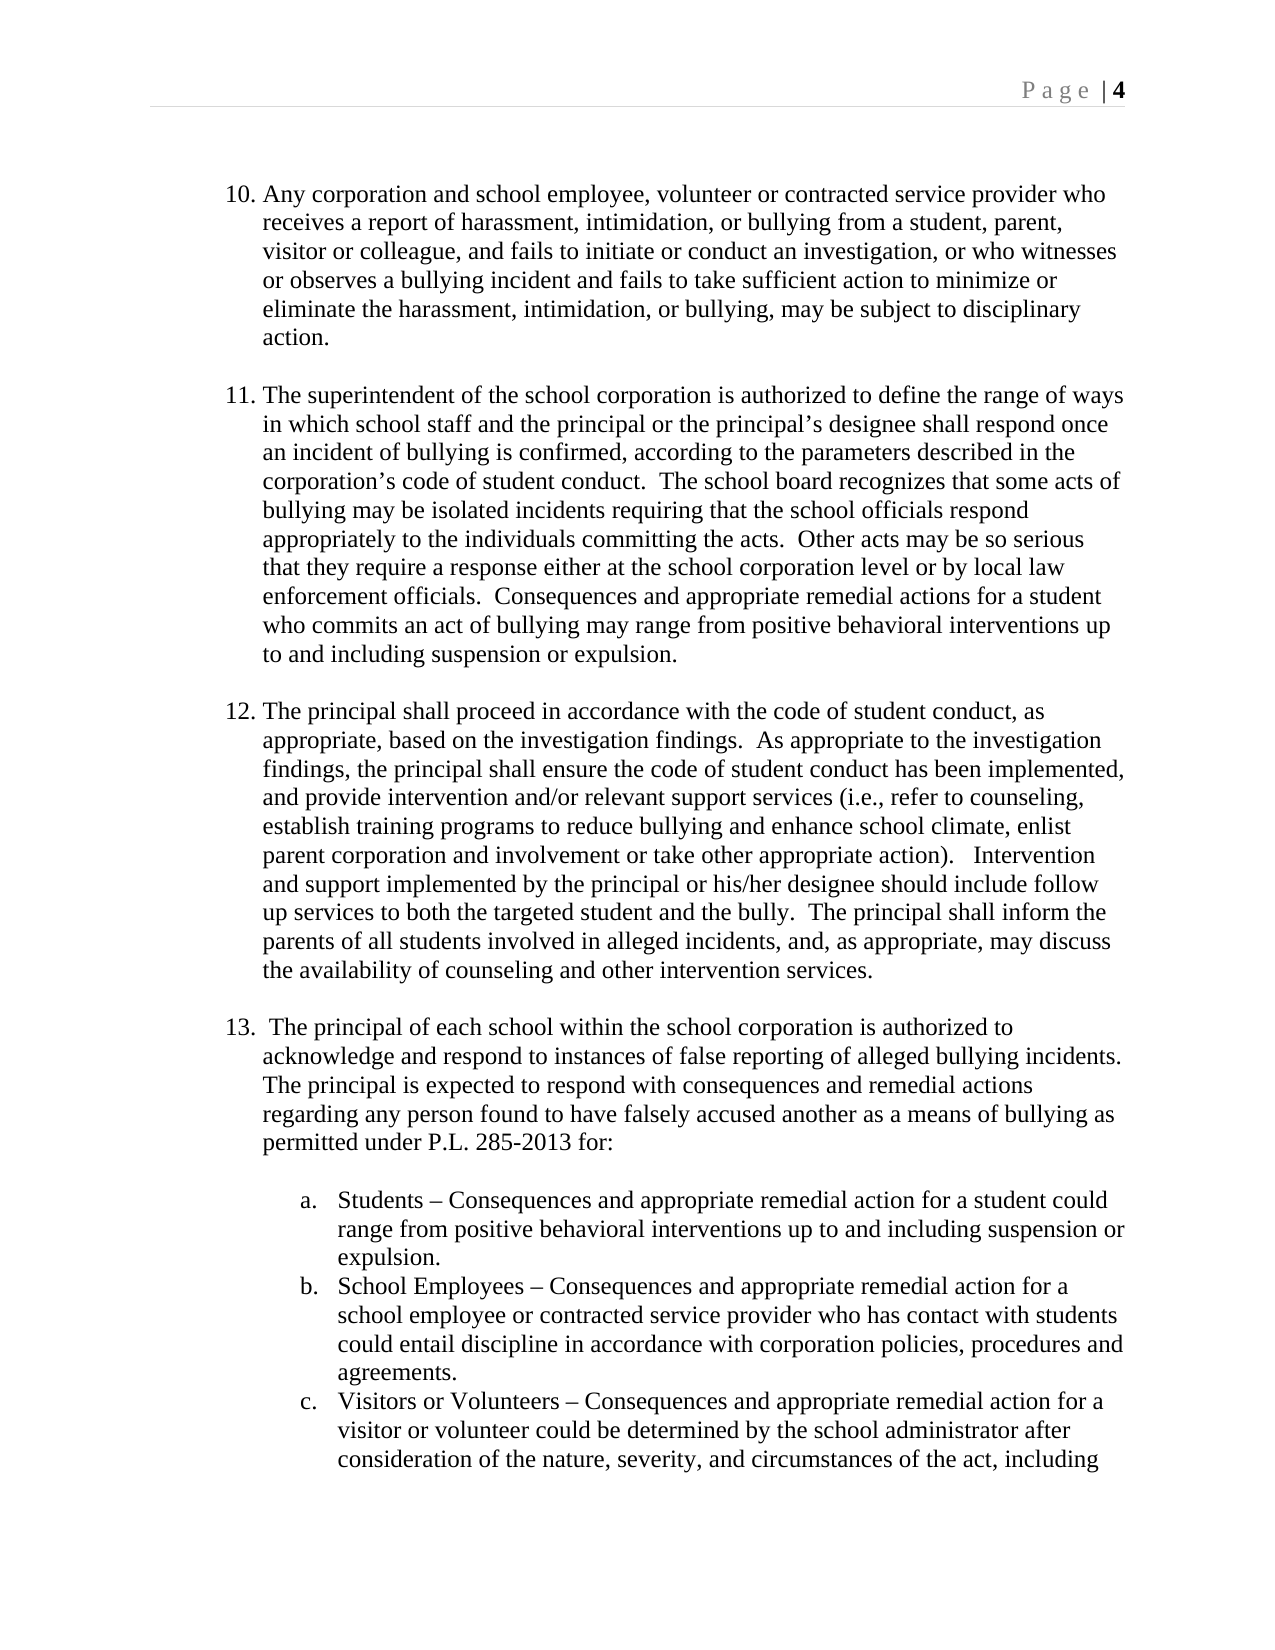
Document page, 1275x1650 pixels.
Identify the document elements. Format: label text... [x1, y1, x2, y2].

list Any corporation and school employee, volunteer or contracted service provider who receives a report of harassment, intimidation, or bullying from a student, parent, visitor or colleague, and fails to initiate or conduct an investigation, or who witnesses or observes a bullying incident and fails to take sufficient action to minimize or eliminate the harassment, intimidation, or bullying, may be subject to disciplinary action. [225, 179, 1125, 351]
list The principal shall proceed in accordance with the code of student conduct, as appropriate, based on the investigation findings. As appropriate to the investigation findings, the principal shall ensure the code of student conduct has been implemented, and provide intervention and/or relevant support services (i.e., refer to counseling, establish training programs to reduce bullying and enhance school climate, enlist parent corporation and involvement or take other appropriate action). Intervention and support implemented by the principal or his/her designee should include follow up services to both the targeted student and the bully. The principal shall inform the parents of all students involved in alleged incidents, and, as appropriate, may discuss the availability of counseling and other intervention services. [225, 696, 1125, 984]
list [300, 1386, 1125, 1472]
list Students – Consequences and appropriate remedial action for a student could range from positive behavioral interventions up to and including suspension or expulsion. [300, 1185, 1125, 1271]
list The principal of each school within the school corporation is authorized to acknowledge and respond to instances of false reporting of alleged bullying incidents. The principal is expected to respond with consequences and remedial actions regarding any person found to have falsely accused another as a means of bullying as permitted under P.L. 285-2013 for: [225, 1012, 1125, 1156]
list School Employees – Consequences and appropriate remedial action for a school employee or contracted service provider who has contact with students could entail discipline in accordance with corporation policies, procedures and agreements. [300, 1271, 1125, 1386]
list The superintendent of the school corporation is authorized to define the range of ways in which school staff and the principal or the principal’s designee shall respond once an incident of bullying is confirmed, according to the parameters described in the corporation’s code of student conduct. The school board recognizes that some acts of bullying may be isolated incidents requiring that the school officials respond appropriately to the individuals committing the acts. Other acts may be so serious that they require a response either at the school corporation level or by local law enforcement officials. Consequences and appropriate remedial actions for a student who commits an act of bullying may range from positive behavioral interventions up to and including suspension or expulsion. [225, 380, 1125, 667]
